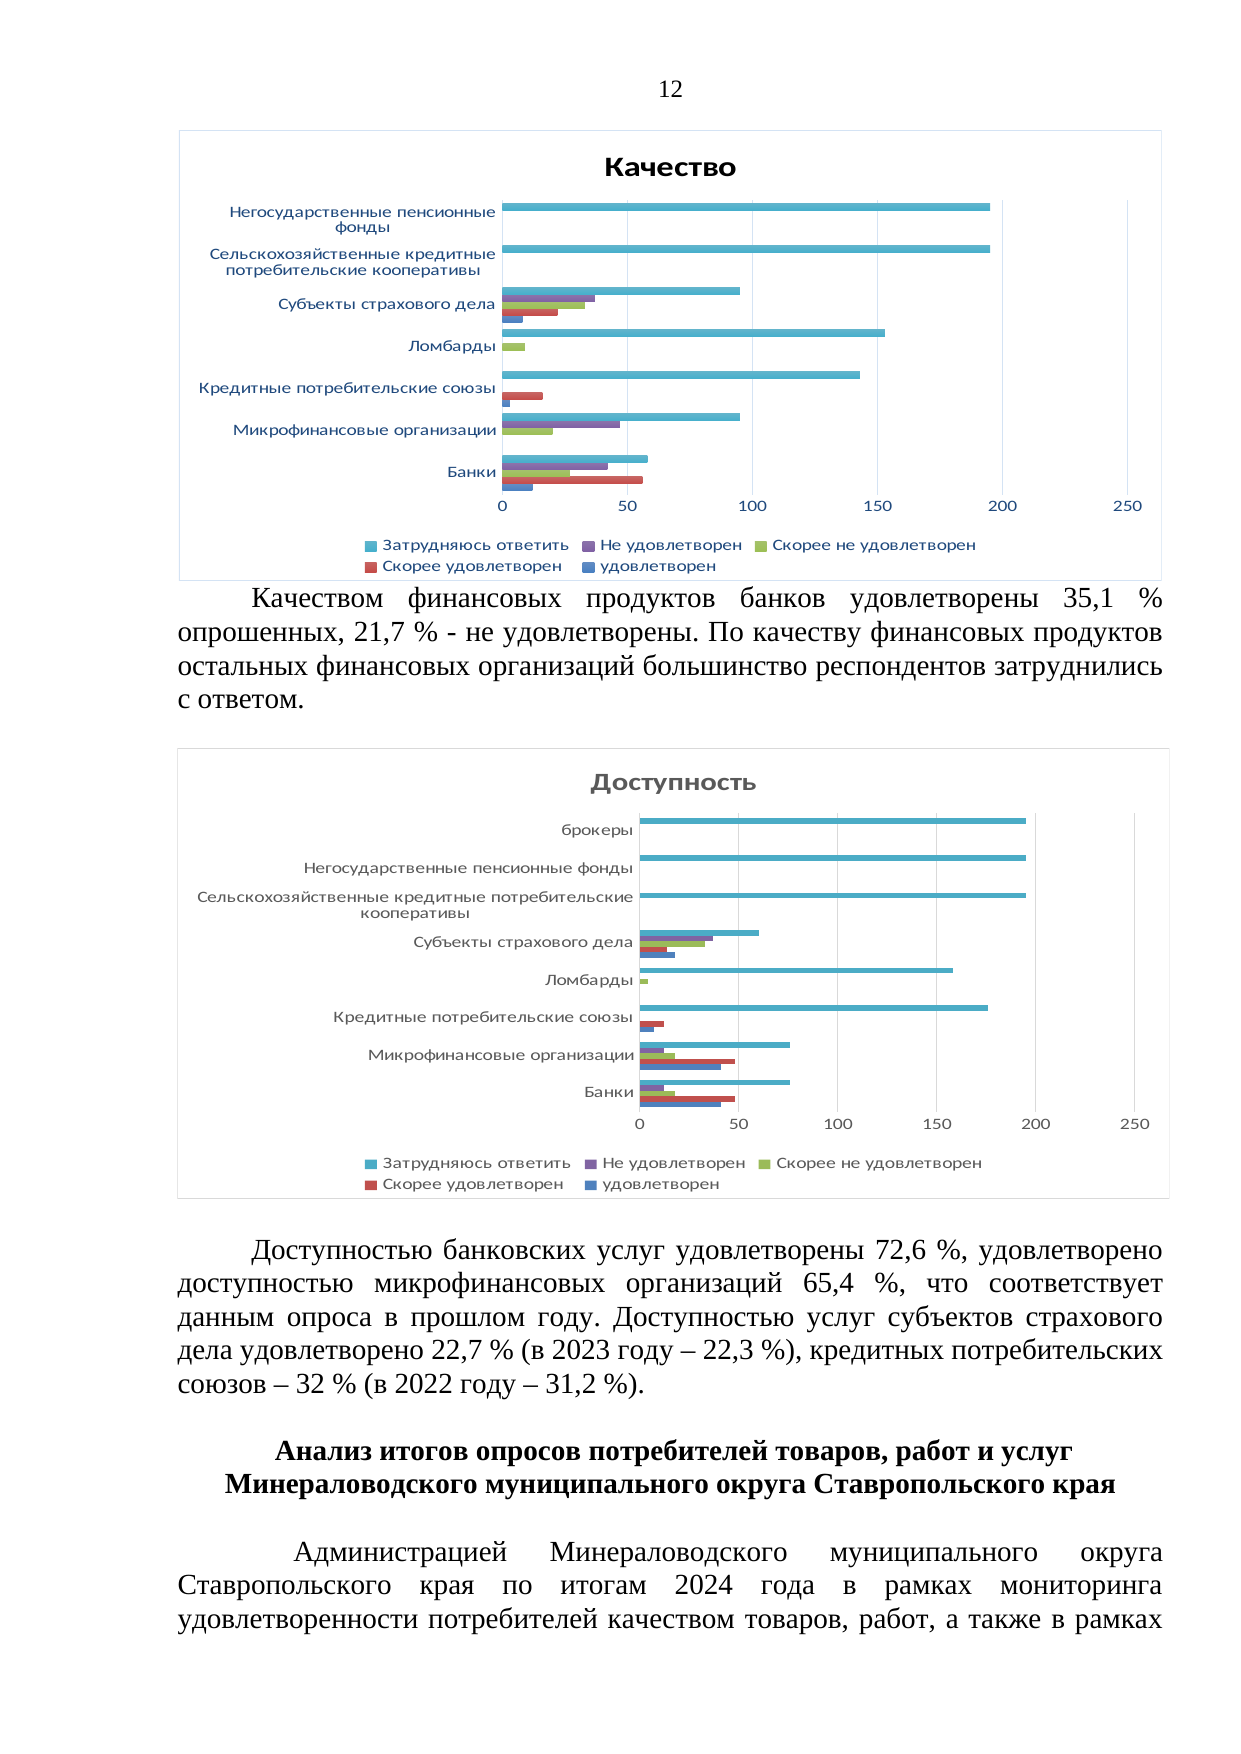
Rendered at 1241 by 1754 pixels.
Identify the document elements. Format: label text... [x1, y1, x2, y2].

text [177, 1534, 1163, 1634]
text Качеством финансовых продуктов банков удовлетворены 35,1 % опрошенных, 21,7 % - не удовлетворены. По качеству финансовых продуктов остальных финансовых организаций большинство респондентов затруднились с ответом. [177, 581, 1163, 715]
text Доступностью банковских услуг удовлетворены 72,6 %, удовлетворено доступностью микрофинансовых организаций 65,4 %, что соответствует данным опроса в прошлом году. Доступностью услуг субъектов страхового дела удовлетворено 22,7 % (в 2023 году – 22,3 %), кредитных потребительских союзов – 32 % (в 2022 году – 31,2 %). [177, 1232, 1163, 1399]
text Анализ итогов опросов потребителей товаров, работ и услуг Минераловодского муниципального округа Ставропольского края [177, 1433, 1163, 1500]
